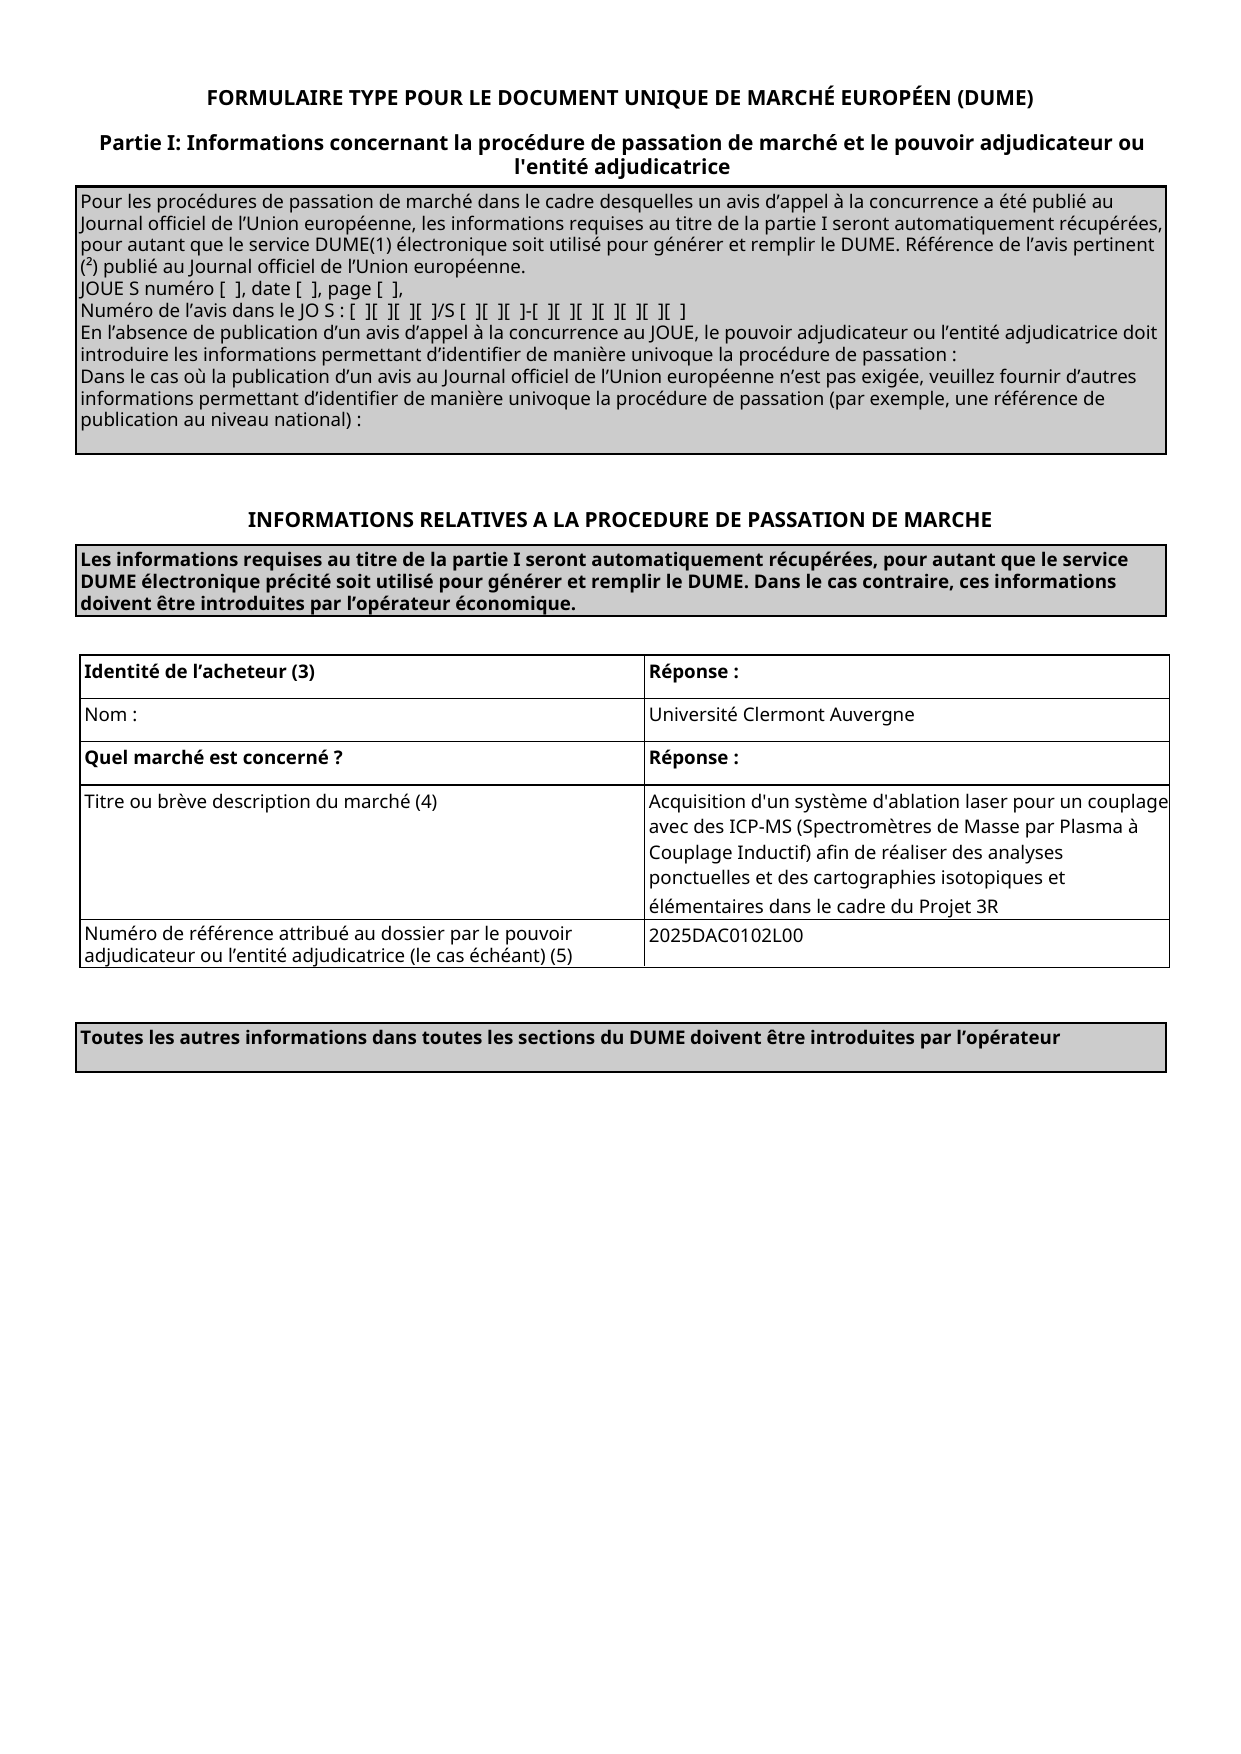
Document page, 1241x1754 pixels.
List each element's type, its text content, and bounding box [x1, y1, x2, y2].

table_cell Numéro de référence attribué au dossier par le pouvoir adjudicateur ou l’entité adjudicatrice (le cas échéant) (5) [81, 920, 644, 966]
text Partie I: Informations concernant la procédure de passation de marché et le pouvoir adjudicateur ou l'entité adjudicatrice [79, 131, 1165, 179]
table_header Réponse : [645, 656, 1169, 698]
table_header Pour les procédures de passation de marché dans le cadre desquelles un avis d’appel à la concurrence a été publié au Journal officiel de l’Union européenne, les informations requises au titre de la partie I seront automatiquement récupérées, pour autant que le service DUME(1) électronique soit utilisé pour générer et remplir le DUME. Référence de l’avis pertinent (²) publié au Journal officiel de l’Union européenne. JOUE S numéro [ ], date [ ], page [ ], Numéro de l’avis dans le JO S : [ ][ ][ ][ ]/S [ ][ ][ ]-[ ][ ][ ][ ][ ][ ][ ] En l’absence de publication d’un avis d’appel à la concurrence au JOUE, le pouvoir adjudicateur ou l’entité adjudicatrice doit introduire les informations permettant d’identifier de manière univoque la procédure de passation : Dans le cas où la publication d’un avis au Journal officiel de l’Union européenne n’est pas exigée, veuillez fournir d’autres informations permettant d’identifier de manière univoque la procédure de passation (par exemple, une référence de publication au niveau national) : [77, 188, 1165, 453]
table_cell Titre ou brève description du marché (4) [81, 786, 644, 919]
table_cell Acquisition d'un système d'ablation laser pour un couplage avec des ICP-MS (Spectromètres de Masse par Plasma à Couplage Inductif) afin de réaliser des analyses ponctuelles et des cartographies isotopiques et élémentaires dans le cadre du Projet 3R [645, 786, 1169, 919]
table_cell Quel marché est concerné ? [81, 742, 644, 784]
table_cell 2025DAC0102L00 [645, 920, 1169, 966]
table_cell Réponse : [645, 742, 1169, 784]
table_cell Université Clermont Auvergne [645, 699, 1169, 741]
table_header Identité de l’acheteur (3) [81, 656, 644, 698]
table_cell Nom : [81, 699, 644, 741]
table_header Toutes les autres informations dans toutes les sections du DUME doivent être introduites par l’opérateur [77, 1024, 1165, 1071]
table_header Les informations requises au titre de la partie I seront automatiquement récupérées, pour autant que le service DUME électronique précité soit utilisé pour générer et remplir le DUME. Dans le cas contraire, ces informations doivent être introduites par l’opérateur économique. [77, 546, 1165, 615]
text FORMULAIRE TYPE POUR LE DOCUMENT UNIQUE DE MARCHÉ EUROPÉEN (DUME) [75, 83, 1165, 112]
text INFORMATIONS RELATIVES A LA PROCEDURE DE PASSATION DE MARCHE [75, 505, 1165, 533]
